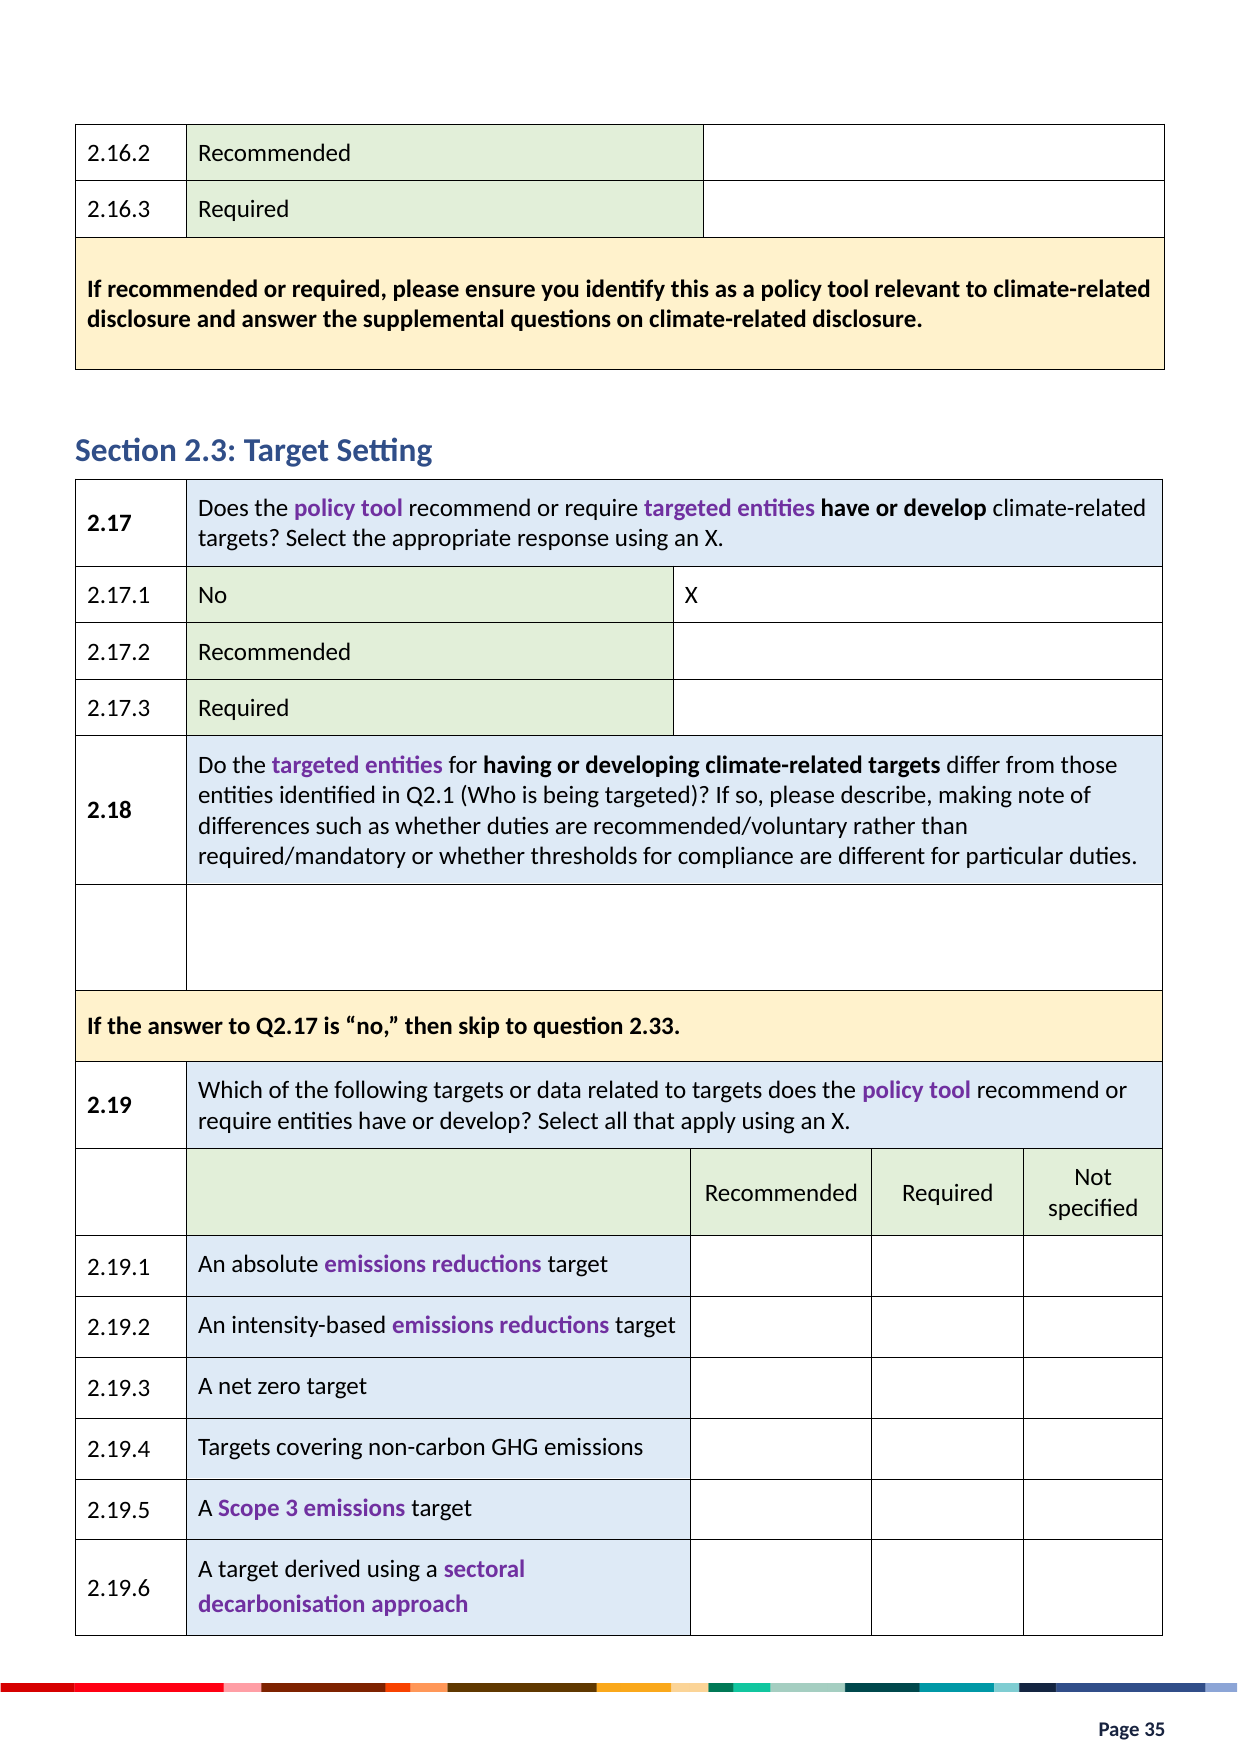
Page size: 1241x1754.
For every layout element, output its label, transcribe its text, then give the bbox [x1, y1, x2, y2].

table_cell An absolute emissions reductions target [187, 1236, 690, 1296]
table_cell An intensity-based emissions reductions target [187, 1297, 690, 1357]
table_cell If recommended or required, please ensure you identify this as a policy tool relevant to climate-related disclosure and answer the supplemental questions on climate-related disclosure. [76, 238, 1164, 369]
table_cell [674, 623, 1162, 679]
table_cell [1024, 1358, 1162, 1418]
table_cell [187, 1149, 690, 1235]
table_cell 2.16.2 [76, 125, 186, 180]
table_cell 2.19.3 [76, 1358, 186, 1418]
table_cell [187, 885, 1162, 990]
table_cell [704, 181, 1164, 237]
table_cell 2.17.2 [76, 623, 186, 679]
table_cell 2.17.1 [76, 567, 186, 622]
table_cell [872, 1480, 1023, 1539]
table_cell 2.17.3 [76, 680, 186, 735]
table_cell A Scope 3 emissions target [187, 1480, 690, 1539]
table_cell [691, 1236, 871, 1296]
table_cell No [187, 567, 673, 622]
table_cell [691, 1419, 871, 1478]
table_cell [1024, 1419, 1162, 1478]
table_cell 2.19.1 [76, 1236, 186, 1296]
table_cell [1024, 1480, 1162, 1539]
table_cell [1024, 1540, 1162, 1635]
table_cell Which of the following targets or data related to targets does the policy tool recommend or require entities have or develop? Select all that apply using an X. [187, 1062, 1162, 1148]
table_cell Recommended [187, 623, 673, 679]
table_cell A target derived using a sectoral decarbonisation approach [187, 1540, 690, 1635]
table_cell [76, 1149, 186, 1235]
table_cell Recommended [691, 1149, 871, 1235]
table_cell 2.19.2 [76, 1297, 186, 1357]
table_cell Required [872, 1149, 1023, 1235]
table_cell Recommended [187, 125, 703, 180]
table_cell 2.19.6 [76, 1540, 186, 1635]
picture [0, 1683, 1236, 1692]
table_cell [76, 885, 186, 990]
table_cell 2.16.3 [76, 181, 186, 237]
table_cell 2.19 [76, 1062, 186, 1148]
table_cell [872, 1297, 1023, 1357]
table_cell 2.19.4 [76, 1419, 186, 1478]
table_cell 2.18 [76, 736, 186, 883]
table_cell 2.19.5 [76, 1480, 186, 1539]
table_header Does the policy tool recommend or require targeted entities have or develop climate-related targets? Select the appropriate response using an X. [187, 480, 1162, 566]
table_cell [1024, 1236, 1162, 1296]
table_cell [1024, 1297, 1162, 1357]
table_cell X [674, 567, 1162, 622]
table_cell [691, 1540, 871, 1635]
table_cell [872, 1540, 1023, 1635]
table_cell Required [187, 680, 673, 735]
subtitle Section 2.3: Target Setting [75, 429, 1165, 470]
table_cell [691, 1297, 871, 1357]
table_cell [691, 1480, 871, 1539]
table_cell [691, 1358, 871, 1418]
table_header 2.17 [76, 480, 186, 566]
table_cell [704, 125, 1164, 180]
table_cell Do the targeted entities for having or developing climate-related targets differ from those entities identified in Q2.1 (Who is being targeted)? If so, please describe, making note of differences such as whether duties are recommended/voluntary rather than required/mandatory or whether thresholds for compliance are different for particular duties. [187, 736, 1162, 883]
table_cell [872, 1236, 1023, 1296]
table_cell [872, 1419, 1023, 1478]
table_cell If the answer to Q2.17 is “no,” then skip to question 2.33. [76, 991, 1162, 1061]
table_cell [872, 1358, 1023, 1418]
table_cell Targets covering non-carbon GHG emissions [187, 1419, 690, 1478]
table_cell Required [187, 181, 703, 237]
table_cell Not specified [1024, 1149, 1162, 1235]
table_cell [674, 680, 1162, 735]
table_cell A net zero target [187, 1358, 690, 1418]
